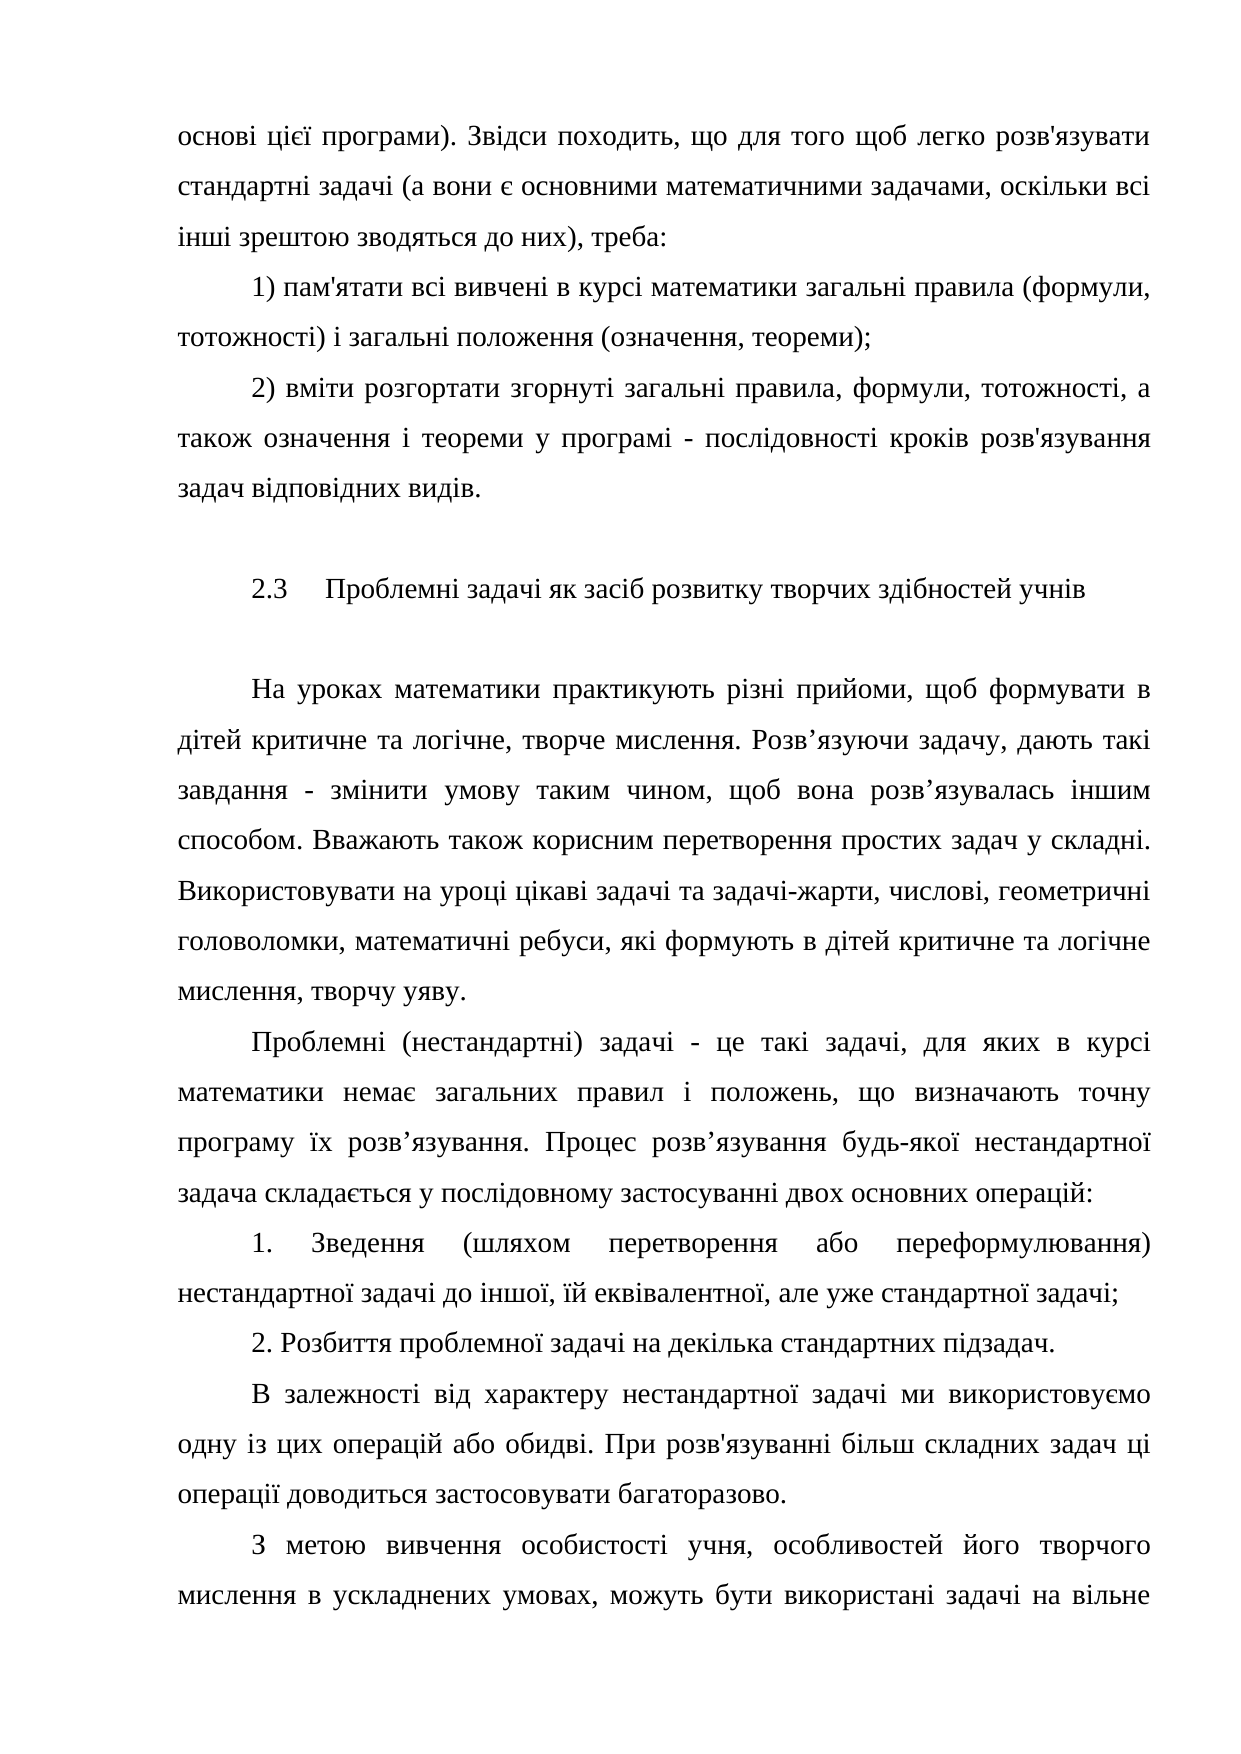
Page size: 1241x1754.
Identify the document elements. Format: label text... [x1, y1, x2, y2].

text 1. Зведення (шляхом перетворення або переформулювання) нестандартної задачі до іншої, їй еквівалентної, але уже стандартної задачі; [177, 1225, 1152, 1309]
text В залежності від характеру нестандартної задачі ми використовуємо одну із цих операцій або обидві. При розв'язуванні більш складних задач ці операції доводиться застосовувати багаторазово. [177, 1376, 1152, 1510]
text 2) вміти розгортати згорнуті загальні правила, формули, тотожності, а також означення і теореми у програмі - послідовності кроків розв'язування задач відповідних видів. [177, 370, 1152, 504]
text 1) пам'ятати всі вивчені в курсі математики загальні правила (формули, тотожності) і загальні положення (означення, теореми); [177, 269, 1152, 353]
text На уроках математики практикують різні прийоми, щоб формувати в дітей критичне та логічне, творче мислення. Розв’язуючи задачу, дають такі завдання - змінити умову таким чином, щоб вона розв’язувалась іншим способом. Вважають також корисним перетворення простих задач у складні. Використовувати на уроці цікаві задачі та задачі-жарти, числові, геометричні головоломки, математичні ребуси, які формують в дітей критичне та логічне мислення, творчу уяву. [177, 672, 1152, 1007]
text 2. Розбиття проблемної задачі на декілька стандартних підзадач. [177, 1326, 1152, 1359]
text Проблемні (нестандартні) задачі - це такі задачі, для яких в курсі математики немає загальних правил і положень, що визначають точну програму їх розв’язування. Процес розв’язування будь-якої нестандартної задача складається у послідовному застосуванні двох основних операцій: [177, 1024, 1152, 1208]
list Проблемні задачі як засіб розвитку творчих здібностей учнів [177, 571, 1152, 604]
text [177, 1527, 1152, 1611]
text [177, 118, 1152, 252]
